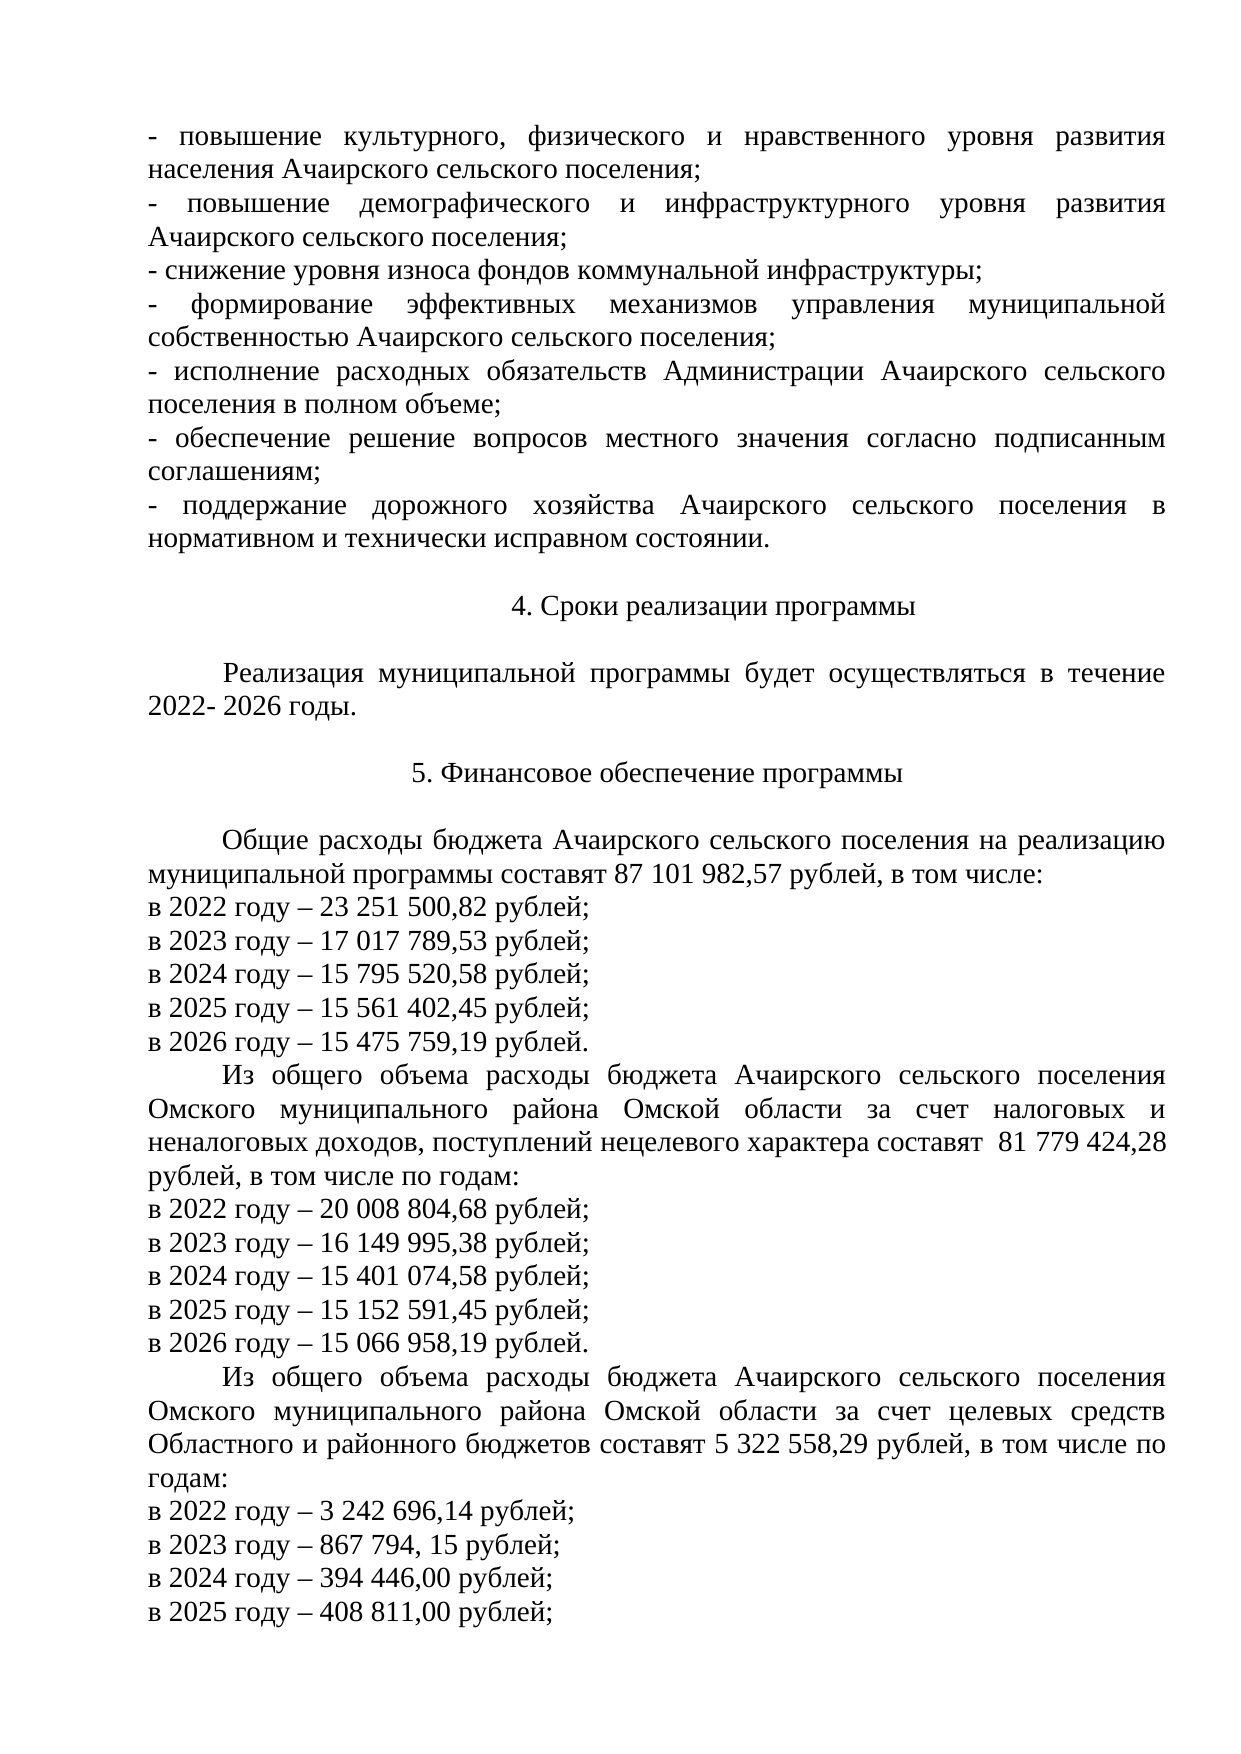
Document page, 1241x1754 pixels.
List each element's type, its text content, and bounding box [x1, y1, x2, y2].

text в 2024 году – 15 401 074,58 рублей; [148, 1258, 1167, 1292]
text в 2023 году – 16 149 995,38 рублей; [148, 1225, 1167, 1258]
text в 2024 году – 15 795 520,58 рублей; [148, 957, 1167, 990]
text - снижение уровня износа фондов коммунальной инфраструктуры; [148, 252, 1167, 286]
text в 2022 году – 20 008 804,68 рублей; [148, 1191, 1167, 1225]
text в 2022 году – 3 242 696,14 рублей; [148, 1493, 1167, 1527]
text в 2024 году – 394 446,00 рублей; [148, 1560, 1167, 1594]
text Из общего объема расходы бюджета Ачаирского сельского поселения Омского муниципального района Омской области за счет целевых средств Областного и районного бюджетов составят 5 322 558,29 рублей, в том числе по годам: [148, 1359, 1167, 1493]
text - повышение демографического и инфраструктурного уровня развития Ачаирского сельского поселения; [148, 185, 1167, 252]
text в 2022 году – 23 251 500,82 рублей; [148, 889, 1167, 923]
text в 2025 году – 15 152 591,45 рублей; [148, 1292, 1167, 1326]
text 5. Финансовое обеспечение программы [148, 755, 1167, 789]
text в 2025 году – 408 811,00 рублей; [148, 1594, 1167, 1627]
text Из общего объема расходы бюджета Ачаирского сельского поселения Омского муниципального района Омской области за счет налоговых и неналоговых доходов, поступлений нецелевого характера составят 81 779 424,28 рублей, в том числе по годам: [148, 1057, 1167, 1191]
text в 2023 году – 867 794, 15 рублей; [148, 1527, 1167, 1560]
text - поддержание дорожного хозяйства Ачаирского сельского поселения в нормативном и технически исправном состоянии. [148, 487, 1167, 554]
text - исполнение расходных обязательств Администрации Ачаирского сельского поселения в полном объеме; [148, 353, 1167, 420]
text Реализация муниципальной программы будет осуществляться в течение 2022- 2026 годы. [148, 655, 1167, 722]
text Общие расходы бюджета Ачаирского сельского поселения на реализацию муниципальной программы составят 87 101 982,57 рублей, в том числе: [148, 822, 1167, 889]
text - формирование эффективных механизмов управления муниципальной собственностью Ачаирского сельского поселения; [148, 286, 1167, 353]
text - повышение культурного, физического и нравственного уровня развития населения Ачаирского сельского поселения; [148, 118, 1167, 185]
text в 2023 году – 17 017 789,53 рублей; [148, 923, 1167, 957]
text в 2025 году – 15 561 402,45 рублей; [148, 990, 1167, 1024]
text 4. Сроки реализации программы [260, 588, 1167, 621]
text в 2026 году – 15 475 759,19 рублей. [148, 1024, 1167, 1057]
text - обеспечение решение вопросов местного значения согласно подписанным соглашениям; [148, 420, 1167, 487]
text в 2026 году – 15 066 958,19 рублей. [148, 1326, 1167, 1359]
